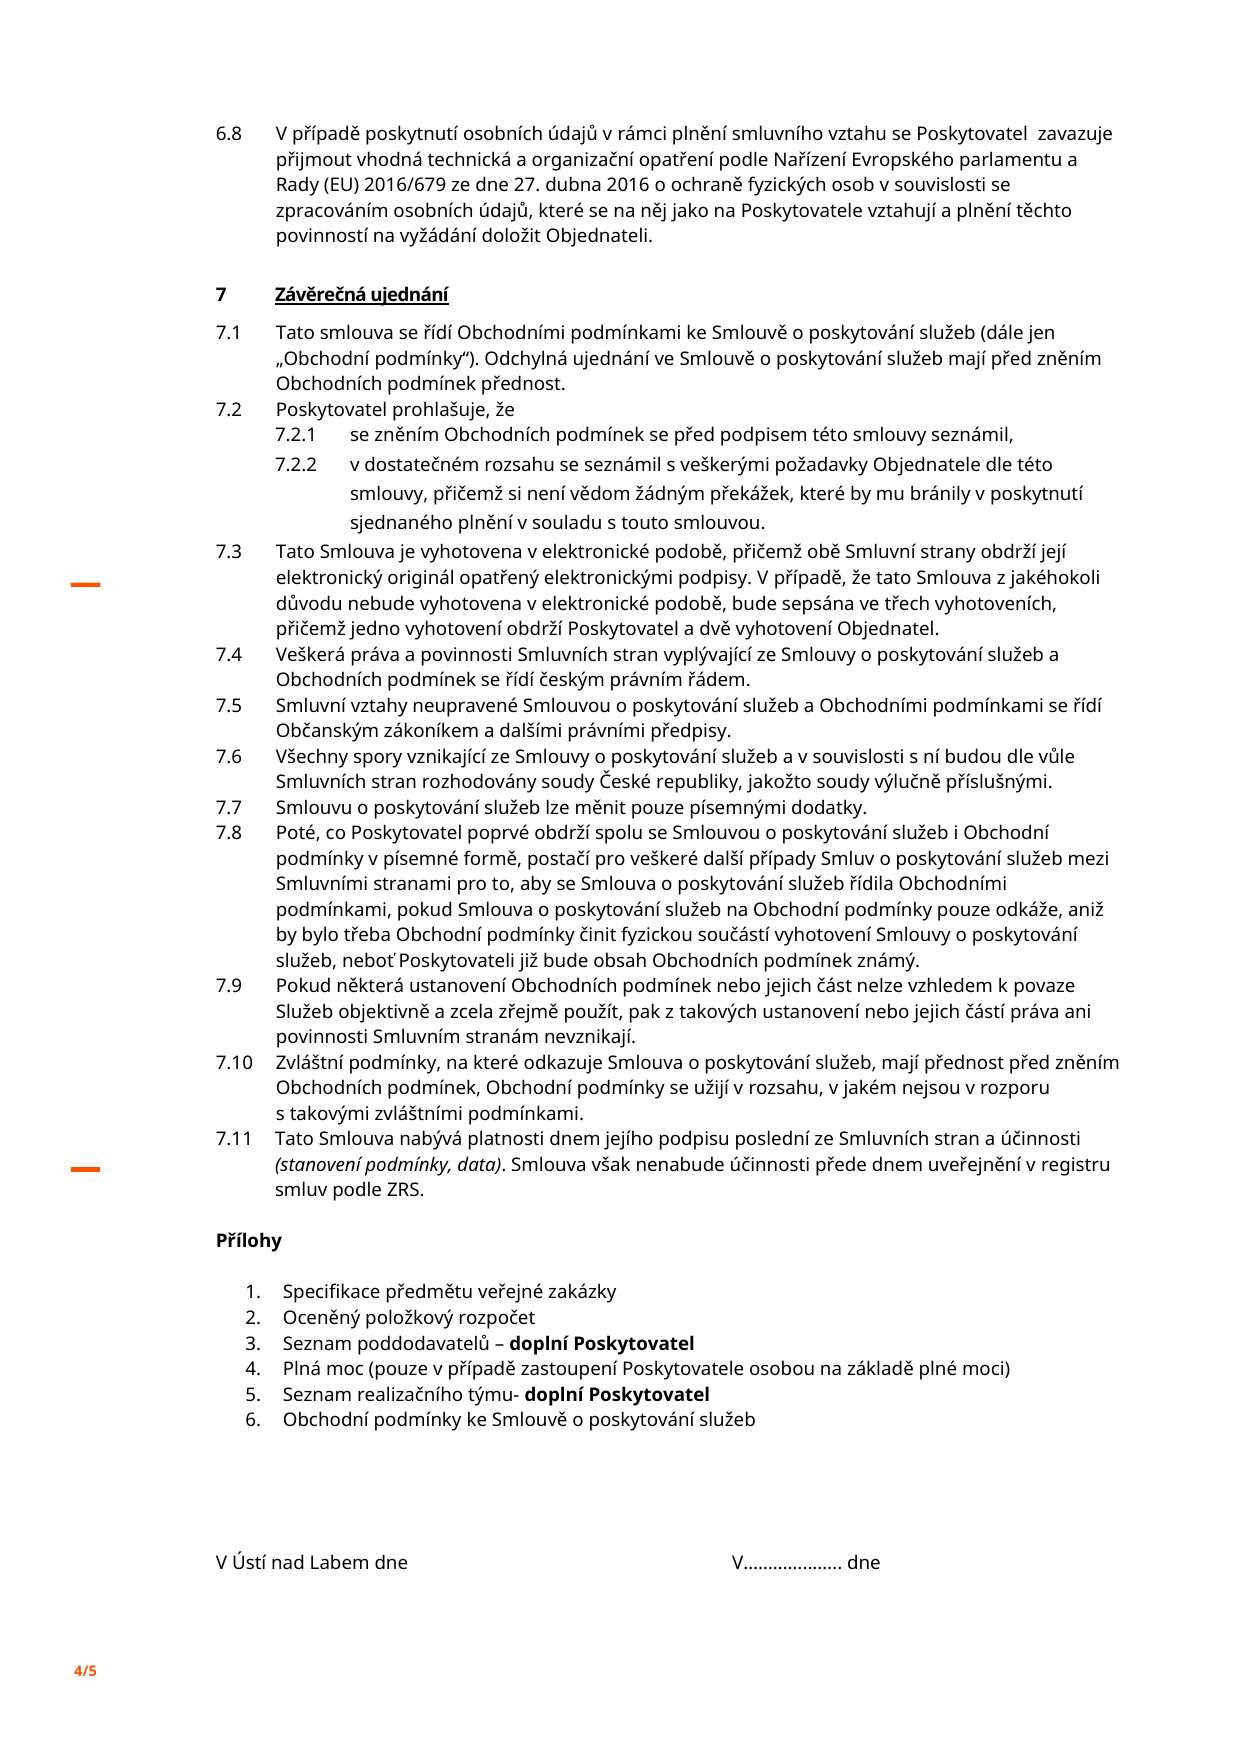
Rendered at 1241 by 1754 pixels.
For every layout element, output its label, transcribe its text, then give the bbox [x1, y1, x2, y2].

subtitle Smluvní vztahy neupravené Smlouvou o poskytování služeb a Obchodními podmínkami se řídí Občanským zákoníkem a dalšími právními předpisy. [216, 692, 1122, 743]
subtitle Pokud některá ustanovení Obchodních podmínek nebo jejich část nelze vzhledem k povaze Služeb objektivně a zcela zřejmě použít, pak z takových ustanovení nebo jejich částí práva ani povinnosti Smluvním stranám nevznikají. [216, 973, 1122, 1049]
subtitle Tato smlouva se řídí Obchodními podmínkami ke Smlouvě o poskytování služeb (dále jen „Obchodní podmínky“). Odchylná ujednání ve Smlouvě o poskytování služeb mají před zněním Obchodních podmínek přednost. [216, 319, 1122, 396]
subtitle se zněním Obchodních podmínek se před podpisem této smlouvy seznámil, [275, 422, 1122, 447]
subtitle Závěrečná ujednání [216, 282, 1122, 307]
subtitle v dostatečném rozsahu se seznámil s veškerými požadavky Objednatele dle této smlouvy, přičemž si není vědom žádným překážek, které by mu bránily v poskytnutí sjednaného plnění v souladu s touto smlouvou. [275, 451, 1122, 535]
subtitle Všechny spory vznikající ze Smlouvy o poskytování služeb a v souvislosti s ní budou dle vůle Smluvních stran rozhodovány soudy České republiky, jakožto soudy výlučně příslušnými. [216, 743, 1122, 794]
list Seznam poddodavatelů – doplní Poskytovatel [245, 1330, 1122, 1355]
list Oceněný položkový rozpočet [245, 1304, 1122, 1330]
subtitle V případě poskytnutí osobních údajů v rámci plnění smluvního vztahu se Poskytovatel zavazuje přijmout vhodná technická a organizační opatření podle Nařízení Evropského parlamentu a Rady (EU) 2016/679 ze dne 27. dubna 2016 o ochraně fyzických osob v souvislosti se zpracováním osobních údajů, které se na něj jako na Poskytovatele vztahují a plnění těchto povinností na vyžádání doložit Objednateli. [216, 121, 1122, 248]
list Plná moc (pouze v případě zastoupení Poskytovatele osobou na základě plné moci) [245, 1355, 1122, 1381]
text Přílohy [216, 1228, 1122, 1253]
subtitle Zvláštní podmínky, na které odkazuje Smlouva o poskytování služeb, mají přednost před zněním Obchodních podmínek, Obchodní podmínky se užijí v rozsahu, v jakém nejsou v rozporu s takovými zvláštními podmínkami. [216, 1049, 1122, 1126]
list Specifikace předmětu veřejné zakázky [245, 1279, 1122, 1304]
subtitle Smlouvu o poskytování služeb lze měnit pouze písemnými dodatky. [216, 794, 1122, 819]
subtitle Veškerá práva a povinnosti Smluvních stran vyplývající ze Smlouvy o poskytování služeb a Obchodních podmínek se řídí českým právním řádem. [216, 641, 1122, 692]
subtitle Poté, co Poskytovatel poprvé obdrží spolu se Smlouvou o poskytování služeb i Obchodní podmínky v písemné formě, postačí pro veškeré další případy Smluv o poskytování služeb mezi Smluvními stranami pro to, aby se Smlouva o poskytování služeb řídila Obchodními podmínkami, pokud Smlouva o poskytování služeb na Obchodní podmínky pouze odkáže, aniž by bylo třeba Obchodní podmínky činit fyzickou součástí vyhotovení Smlouvy o poskytování služeb, neboť Poskytovateli již bude obsah Obchodních podmínek známý. [216, 819, 1122, 973]
text V Ústí nad Labem dne V……………….. dne [216, 1549, 1122, 1574]
subtitle Poskytovatel prohlašuje, že [216, 396, 1122, 422]
list Obchodní podmínky ke Smlouvě o poskytování služeb [245, 1406, 1122, 1432]
subtitle Tato Smlouva je vyhotovena v elektronické podobě, přičemž obě Smluvní strany obdrží její elektronický originál opatřený elektronickými podpisy. V případě, že tato Smlouva z jakéhokoli důvodu nebude vyhotovena v elektronické podobě, bude sepsána ve třech vyhotoveních, přičemž jedno vyhotovení obdrží Poskytovatel a dvě vyhotovení Objednatel. [216, 539, 1122, 641]
list Seznam realizačního týmu- doplní Poskytovatel [245, 1381, 1122, 1406]
subtitle Tato Smlouva nabývá platnosti dnem jejího podpisu poslední ze Smluvních stran a účinnosti (stanovení podmínky, data). Smlouva však nenabude účinnosti přede dnem uveřejnění v registru smluv podle ZRS. [216, 1126, 1122, 1202]
